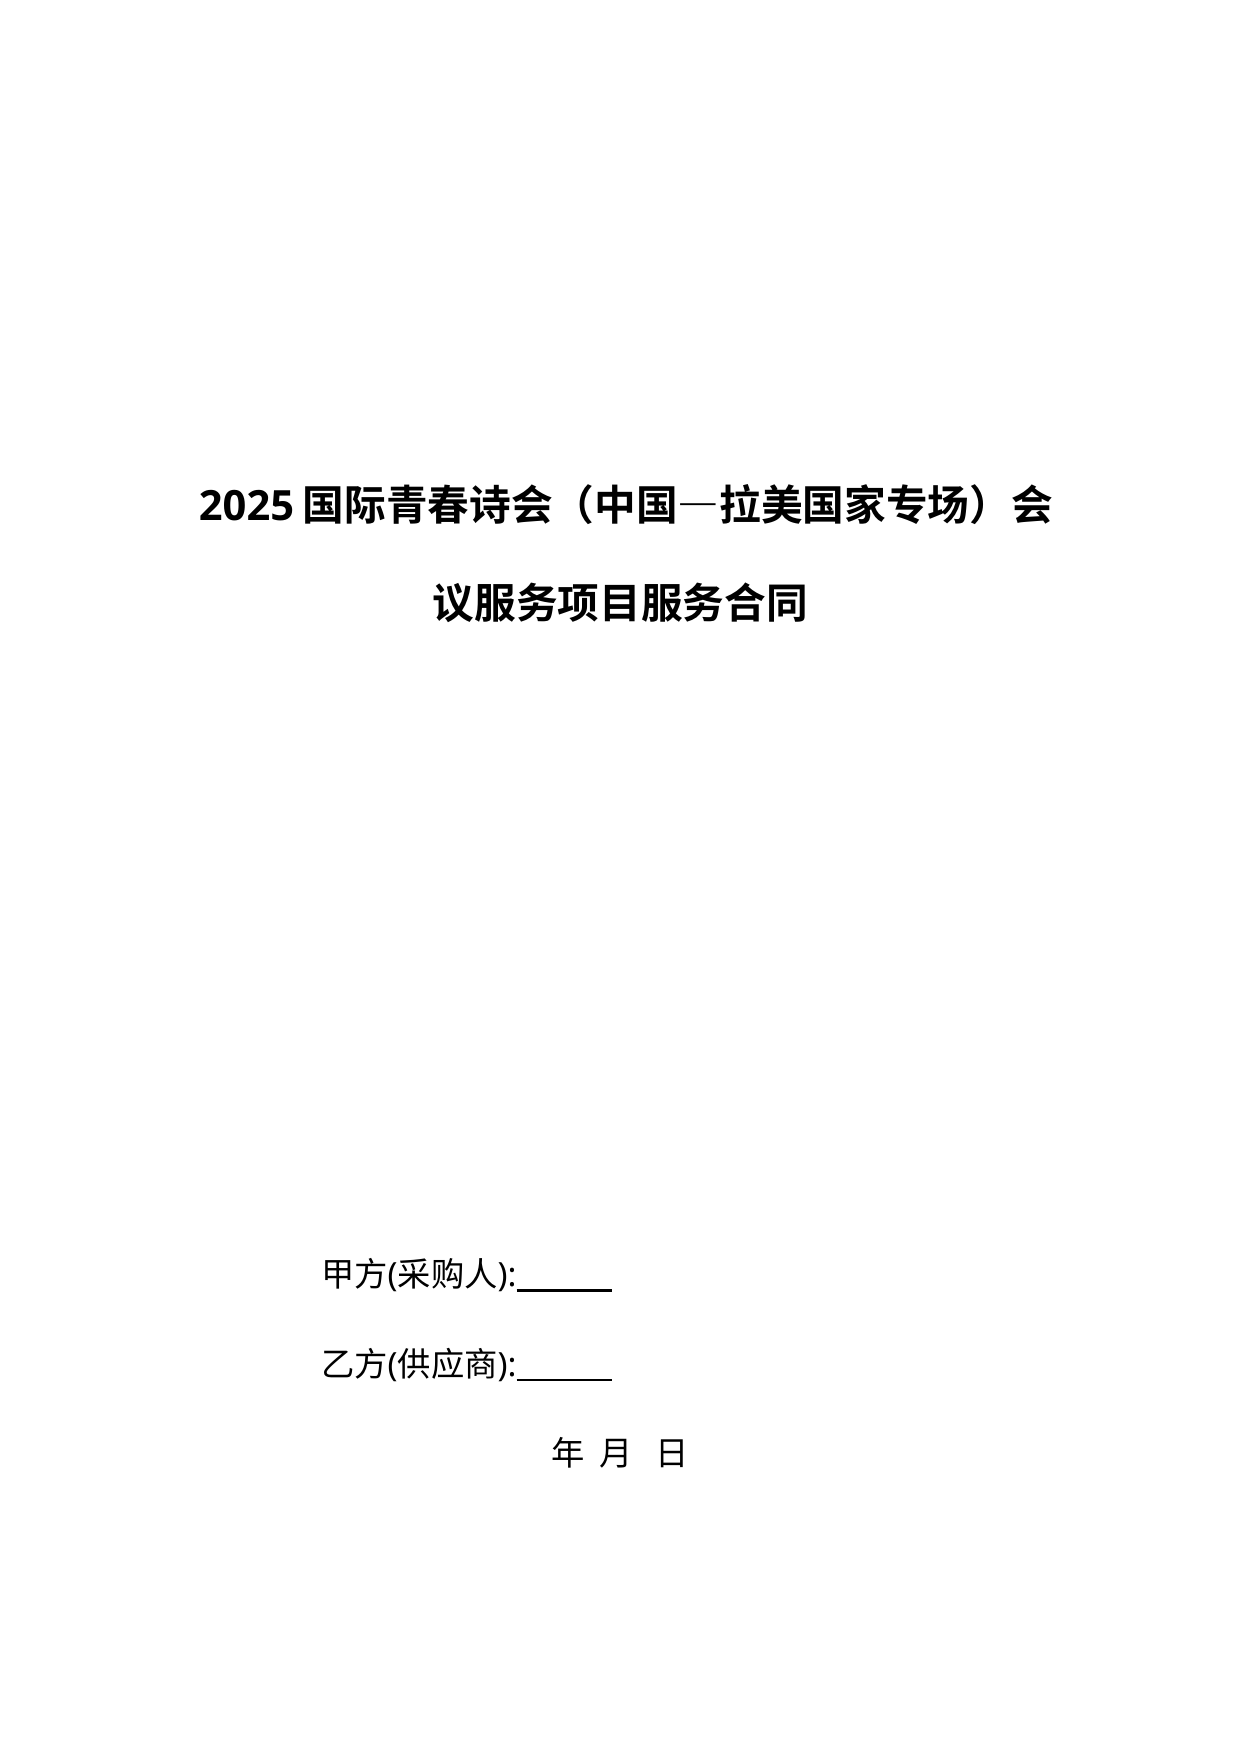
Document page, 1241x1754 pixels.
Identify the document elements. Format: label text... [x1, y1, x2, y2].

list 甲方(采购人): [187, 1240, 1053, 1305]
list 乙方(供应商): [187, 1329, 1053, 1394]
list 2025国际青春诗会（中国—拉美国家专场）会议服务项目服务合同 [187, 470, 1053, 633]
list 年 月 日 [187, 1418, 1053, 1483]
